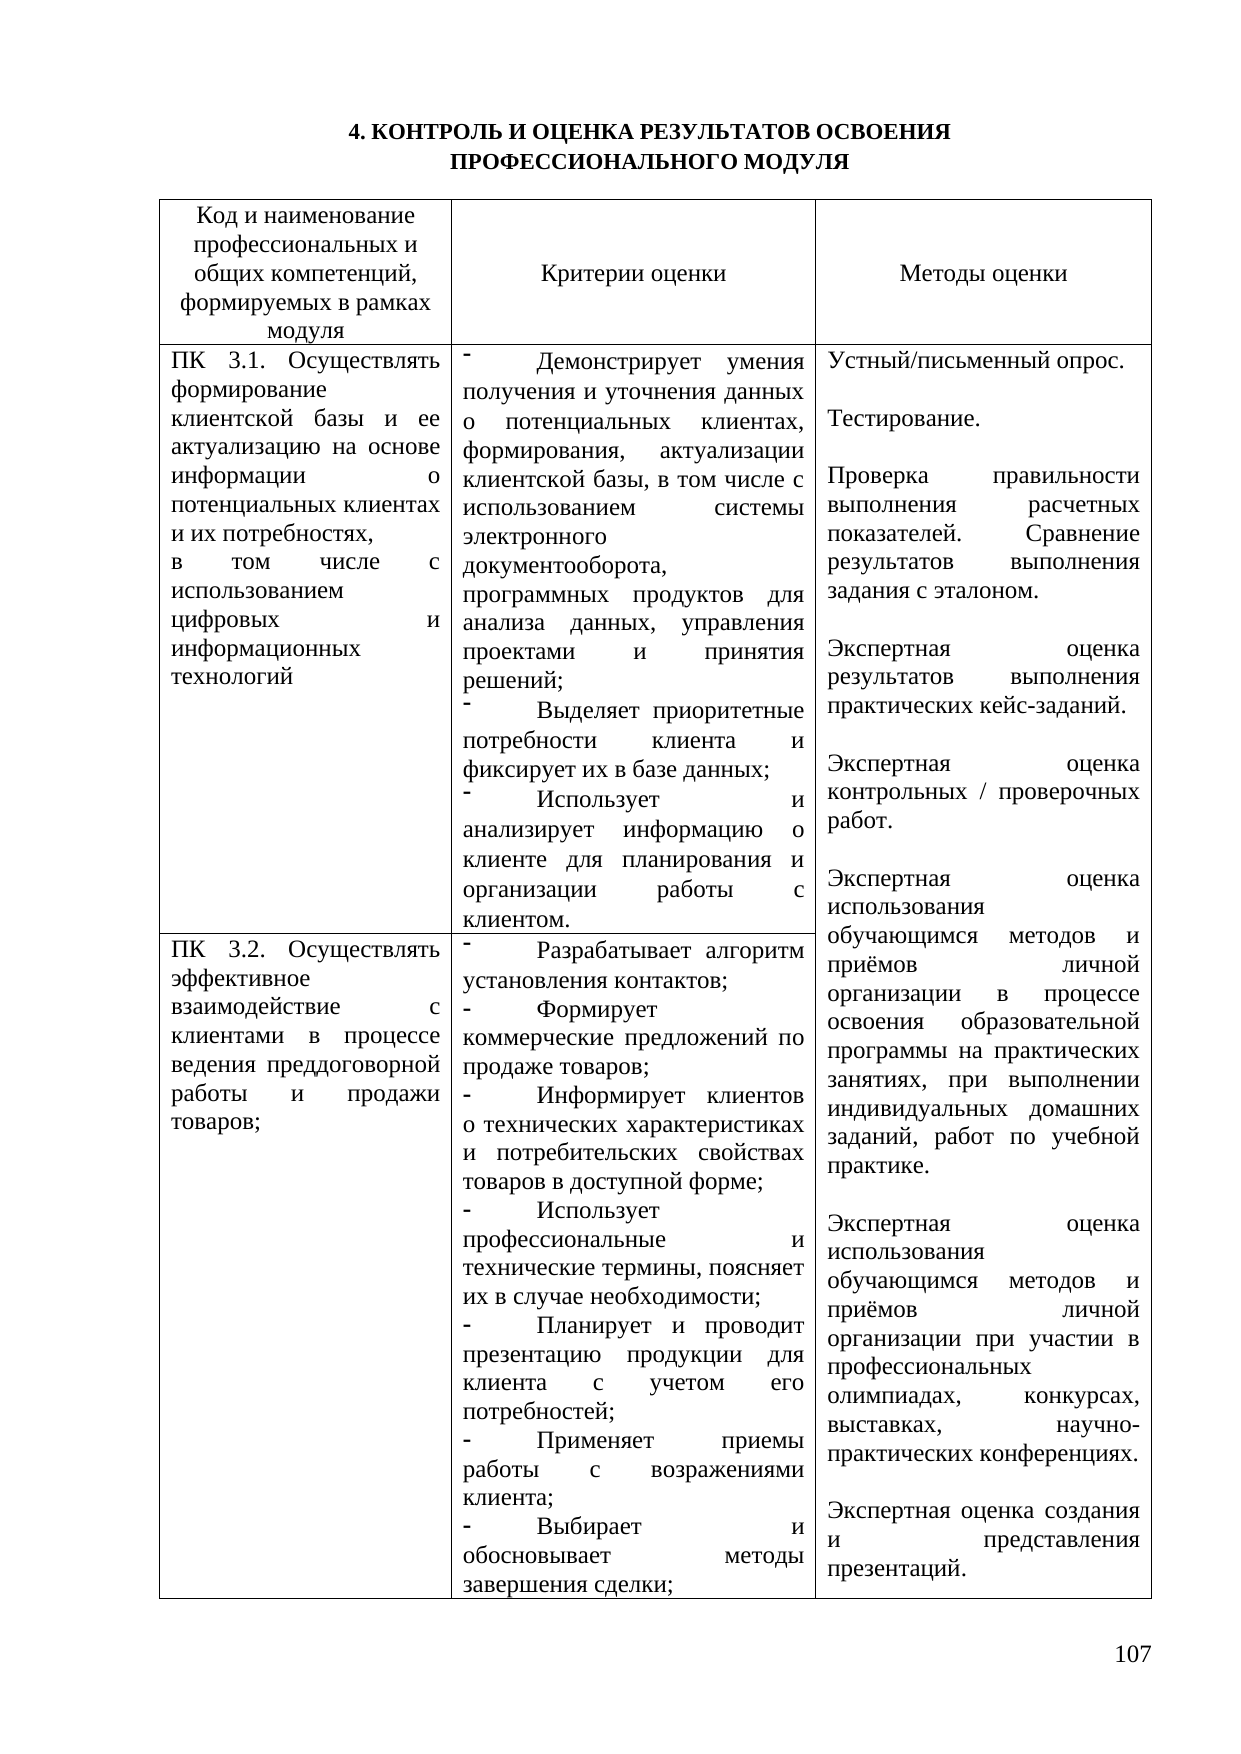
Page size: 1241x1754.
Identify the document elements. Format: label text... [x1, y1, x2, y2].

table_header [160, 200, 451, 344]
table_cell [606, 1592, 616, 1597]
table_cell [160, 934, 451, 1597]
text ПРОФЕССИОНАЛЬНОГО МОДУЛЯ [148, 148, 1152, 175]
text 4. КОНТРОЛЬ И ОЦЕНКА РЕЗУЛЬТАТОВ ОСВОЕНИЯ [148, 118, 1152, 144]
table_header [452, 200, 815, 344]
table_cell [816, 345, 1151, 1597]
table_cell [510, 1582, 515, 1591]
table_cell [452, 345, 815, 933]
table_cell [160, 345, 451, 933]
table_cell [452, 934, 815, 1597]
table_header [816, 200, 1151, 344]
